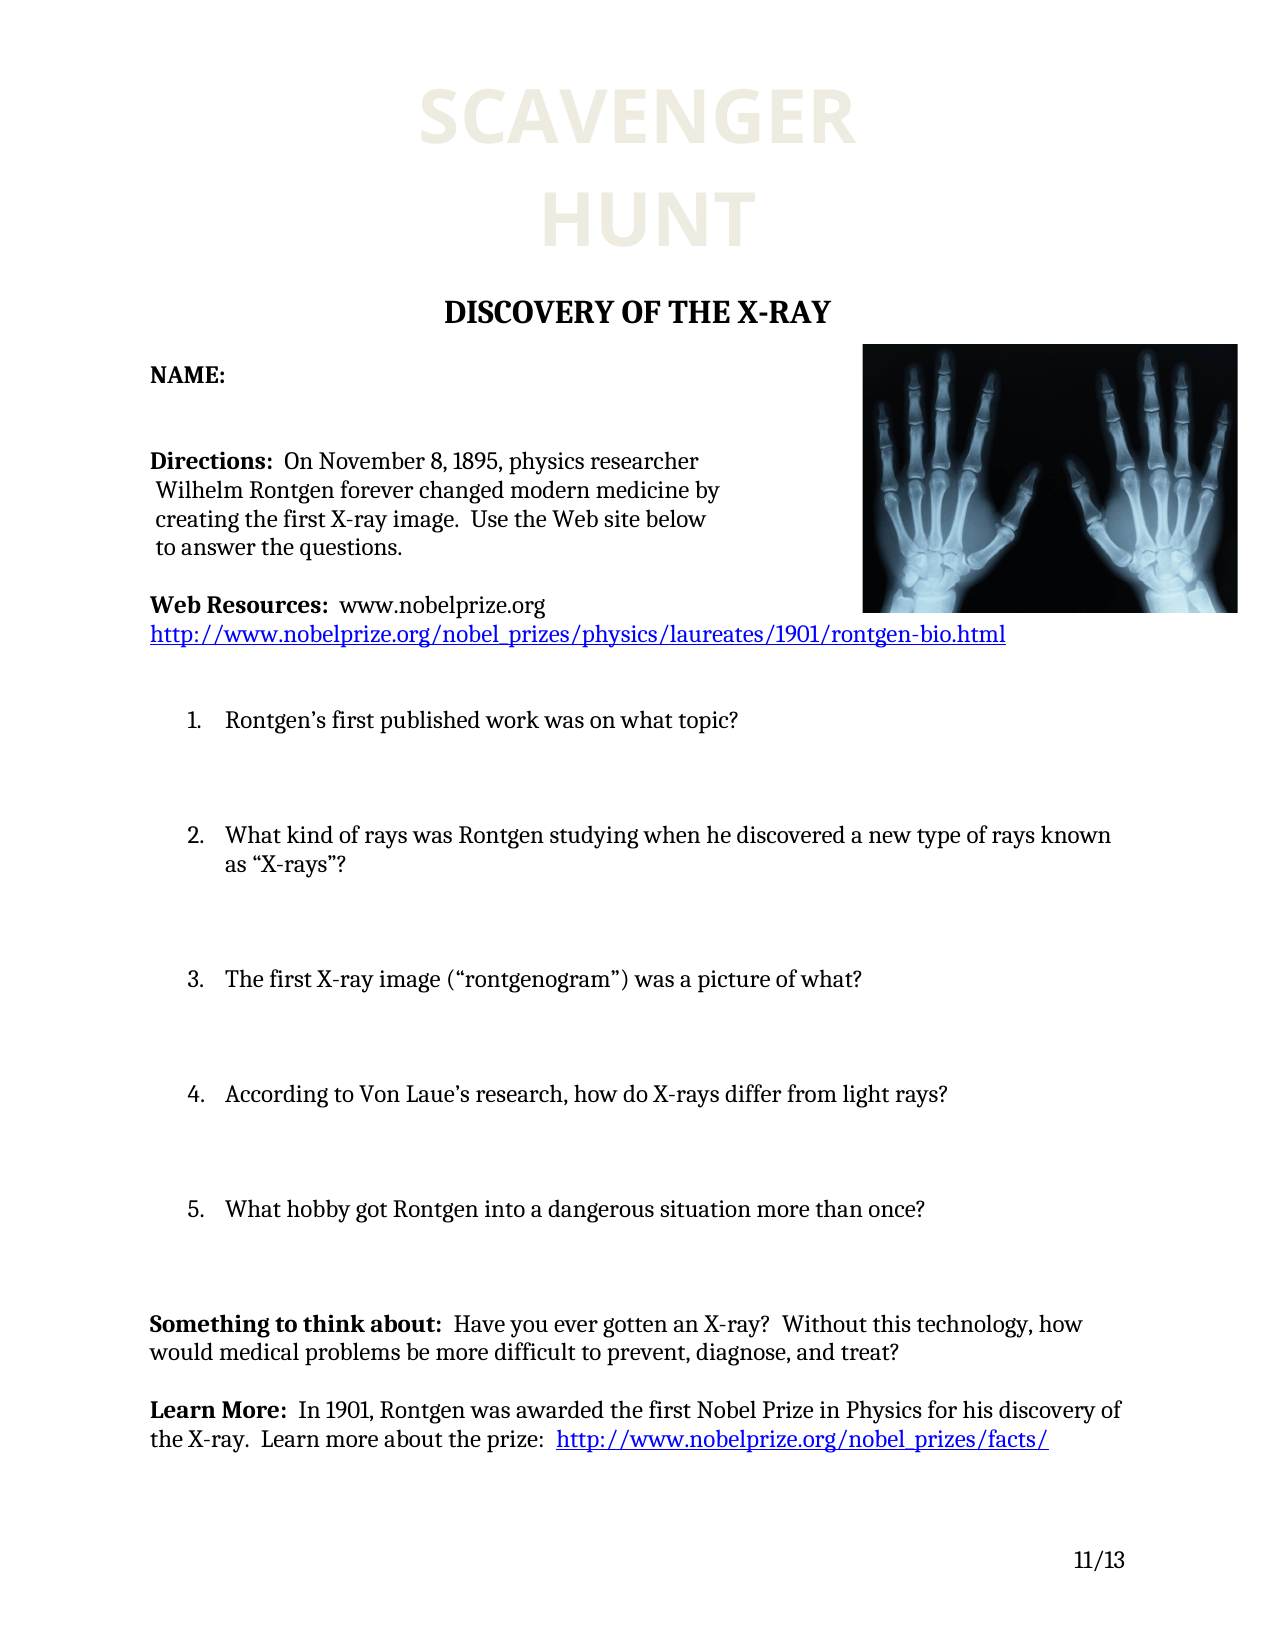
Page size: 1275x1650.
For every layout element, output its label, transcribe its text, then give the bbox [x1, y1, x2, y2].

list Rontgen’s first published work was on what topic? [187, 706, 1125, 734]
text Learn More: In 1901, Rontgen was awarded the first Nobel Prize in Physics for his discovery of the X-ray. Learn more about the prize: http://www.nobelprize.org/nobel_prizes/facts/ [150, 1396, 1125, 1453]
list According to Von Laue’s research, how do X-rays differ from light rays? [187, 1079, 1125, 1108]
text http://www.nobelprize.org/nobel_prizes/physics/laureates/1901/rontgen-bio.html [150, 619, 1125, 648]
text Directions: On November 8, 1895, physics researcher [150, 447, 1125, 476]
list The first X-ray image (“rontgenogram”) was a picture of what? [187, 964, 1125, 993]
text NAME: [150, 361, 1125, 389]
text to answer the questions. [150, 533, 1125, 562]
text DISCOVERY OF THE X-RAY [150, 294, 1125, 332]
text Something to think about: Have you ever gotten an X-ray? Without this technology, how would medical problems be more difficult to prevent, diagnose, and treat? [150, 1309, 1125, 1367]
list What hobby got Rontgen into a dangerous situation more than once? [187, 1194, 1125, 1223]
text Web Resources: www.nobelprize.org [150, 591, 1125, 619]
text Wilhelm Rontgen forever changed modern medicine by [150, 476, 1125, 504]
list What kind of rays was Rontgen studying when he discovered a new type of rays known as “X-rays”? [187, 821, 1125, 878]
text creating the first X-ray image. Use the Web site below [150, 504, 1125, 533]
picture [862, 344, 1238, 613]
